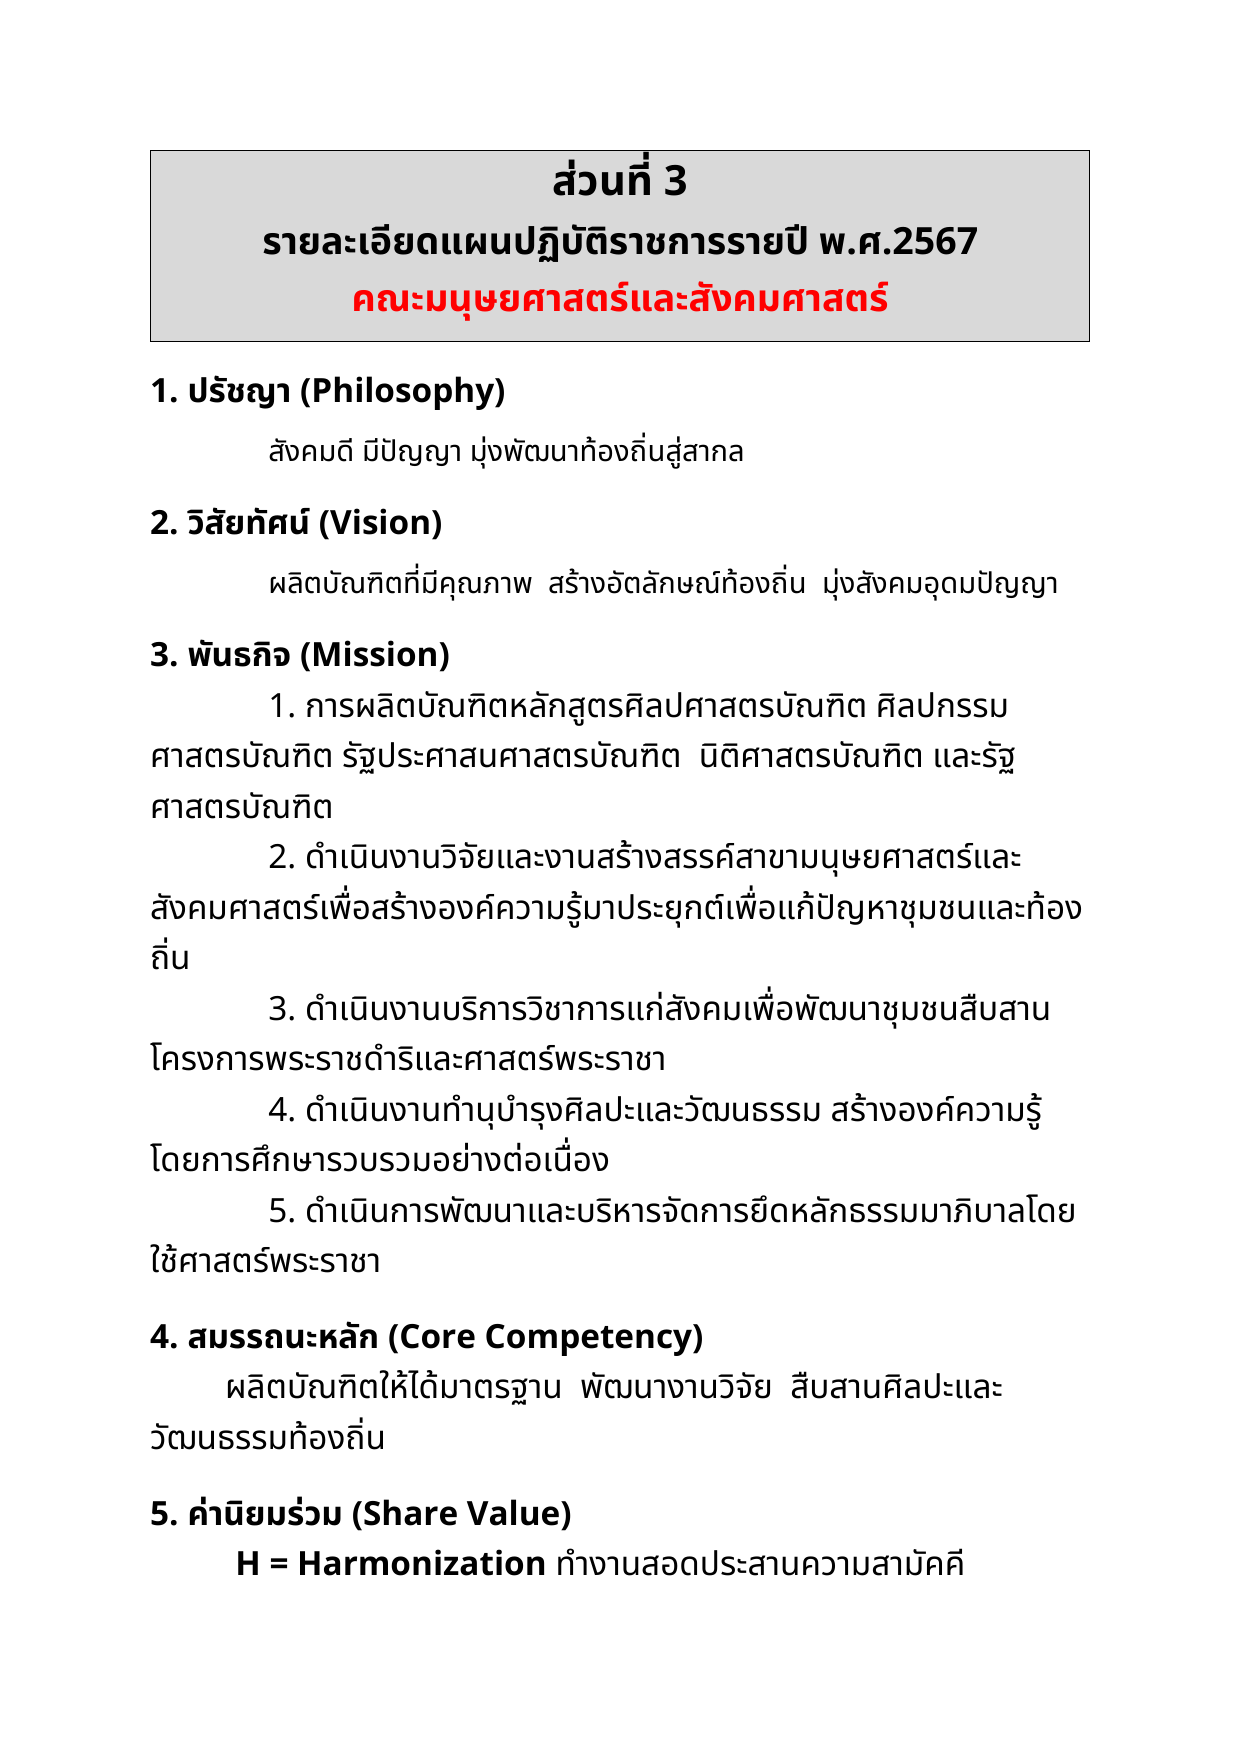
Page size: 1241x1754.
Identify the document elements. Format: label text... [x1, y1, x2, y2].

text 1. การผลิตบัณฑิตหลักสูตรศิลปศาสตรบัณฑิต ศิลปกรรมศาสตรบัณฑิต รัฐประศาสนศาสตรบัณฑิต นิติศาสตรบัณฑิต และรัฐศาสตรบัณฑิต [150, 682, 1090, 833]
text H = Harmonization ทำงานสอดประสานความสามัคคี [150, 1540, 1090, 1591]
text 3. พันธกิจ (Mission) [150, 631, 1090, 682]
text 4. ดำเนินงานทำนุบำรุงศิลปะและวัฒนธรรม สร้างองค์ความรู้โดยการศึกษารวบรวมอย่างต่อเนื่อง [150, 1086, 1090, 1187]
text 2. ดำเนินงานวิจัยและงานสร้างสรรค์สาขามนุษยศาสตร์และสังคมศาสตร์เพื่อสร้างองค์ความรู้มาประยุกต์เพื่อแก้ปัญหาชุมชนและท้องถิ่น [150, 833, 1090, 985]
table_header ส่วนที่ 3 รายละเอียดแผนปฏิบัติราชการรายปี พ.ศ.2567 [151, 151, 1089, 341]
text ผลิตบัณฑิตให้ได้มาตรฐาน พัฒนางานวิจัย สืบสานศิลปะและวัฒนธรรมท้องถิ่น [150, 1363, 1090, 1464]
text 5. ค่านิยมร่วม (Share Value) [150, 1489, 1090, 1540]
text 4. สมรรถนะหลัก (Core Competency) [150, 1313, 1090, 1363]
text 5. ดำเนินการพัฒนาและบริหารจัดการยึดหลักธรรมมาภิบาลโดยใช้ศาสตร์พระราชา [150, 1187, 1090, 1288]
text 1. ปรัชญา (Philosophy) [150, 367, 1090, 417]
text 3. ดำเนินงานบริการวิชาการแก่สังคมเพื่อพัฒนาชุมชนสืบสานโครงการพระราชดำริและศาสตร์พระราชา [150, 985, 1090, 1086]
text 2. วิสัยทัศน์ (Vision) [150, 499, 1090, 550]
